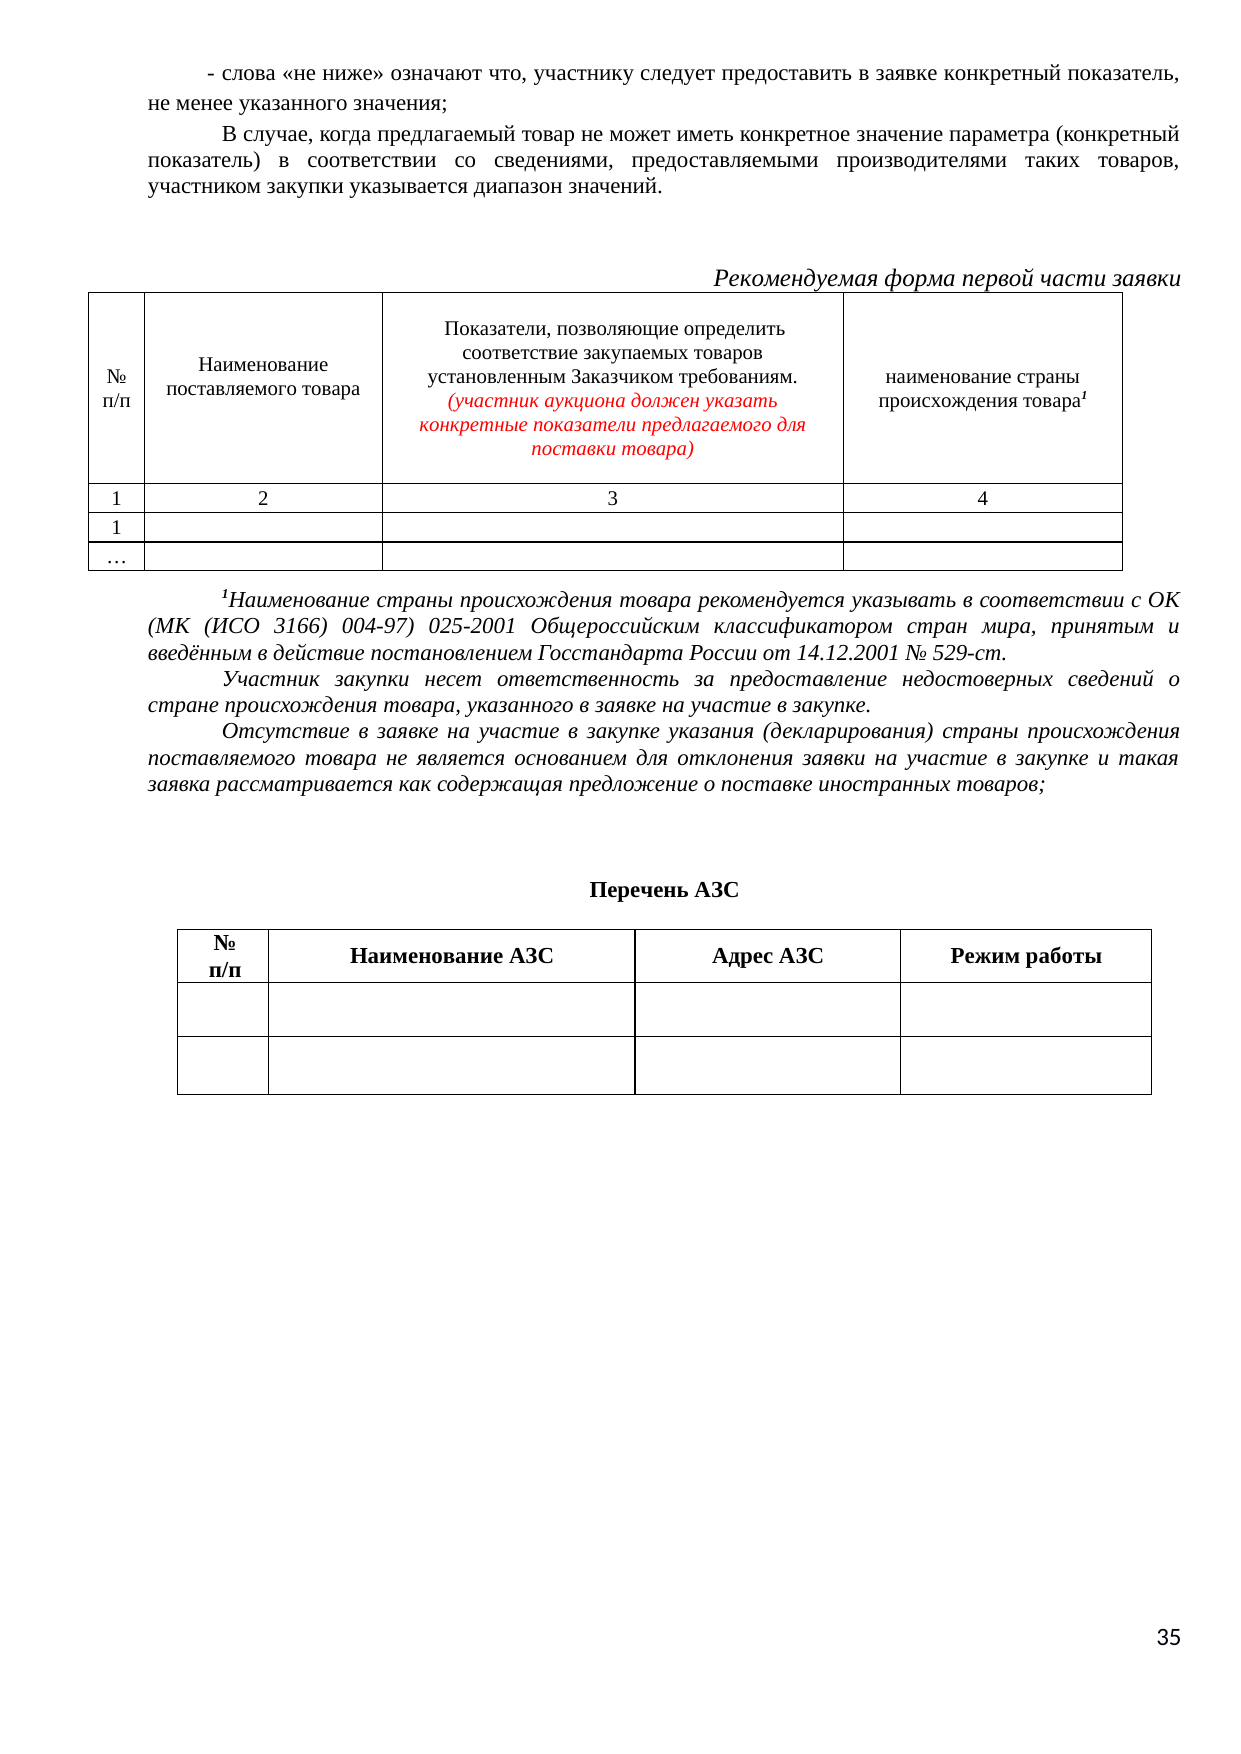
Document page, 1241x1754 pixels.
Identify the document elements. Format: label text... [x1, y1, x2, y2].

table_cell [383, 543, 843, 570]
table_header Режим работы [901, 930, 1151, 982]
text 1Наименование страны происхождения товара рекомендуется указывать в соответствии с ОК (МК (ИСО 3166) 004-97) 025-2001 Общероссийским классификатором стран мира, принятым и введённым в действие постановлением Госстандарта России от 14.12.2001 № 529-ст. [148, 586, 1181, 665]
text В случае, когда предлагаемый товар не может иметь конкретное значение параметра (конкретный показатель) в соответствии со сведениями, предоставляемыми производителями таких товаров, участником закупки указывается диапазон значений. [148, 119, 1181, 199]
table_header № п/п [178, 930, 268, 982]
table_cell [145, 513, 382, 541]
table_cell [145, 543, 382, 570]
table_header наименование страны происхождения товара1 [844, 293, 1122, 483]
table_cell [178, 1037, 268, 1094]
table_cell [178, 983, 268, 1036]
table_cell 1 [89, 513, 144, 541]
table_cell [901, 1037, 1151, 1094]
text Перечень АЗС [148, 876, 1181, 902]
table_cell [844, 513, 1122, 541]
table_header Наименование поставляемого товара [145, 293, 382, 483]
table_cell [636, 983, 900, 1036]
text Рекомендуемая форма первой части заявки [148, 263, 1181, 292]
table_cell [269, 1037, 634, 1094]
table_cell [901, 983, 1151, 1036]
text Отсутствие в заявке на участие в закупке указания (декларирования) страны происхождения поставляемого товара не является основанием для отклонения заявки на участие в закупке и такая заявка рассматривается как содержащая предложение о поставке иностранных товаров; [148, 718, 1181, 797]
table_header Наименование АЗС [269, 930, 634, 982]
table_cell [636, 1037, 900, 1094]
text Участник закупки несет ответственность за предоставление недостоверных сведений о стране происхождения товара, указанного в заявке на участие в закупке. [148, 665, 1181, 718]
table_cell 4 [844, 484, 1122, 512]
table_cell [844, 543, 1122, 570]
table_cell 1 [89, 484, 144, 512]
table_header № п/п [89, 293, 144, 483]
table_cell [383, 513, 843, 541]
list слова «не ниже» означают что, участнику следует предоставить в заявке конкретный показатель, не менее указанного значения; [148, 59, 1181, 116]
table_cell 3 [383, 484, 843, 512]
table_cell 2 [145, 484, 382, 512]
table_cell [269, 983, 634, 1036]
table_cell … [89, 543, 144, 570]
table_header Адрес АЗС [636, 930, 900, 982]
table_header Показатели, позволяющие определить соответствие закупаемых товаров установленным Заказчиком требованиям. (участник аукциона должен указать конкретные показатели предлагаемого для поставки товара) [383, 293, 843, 483]
